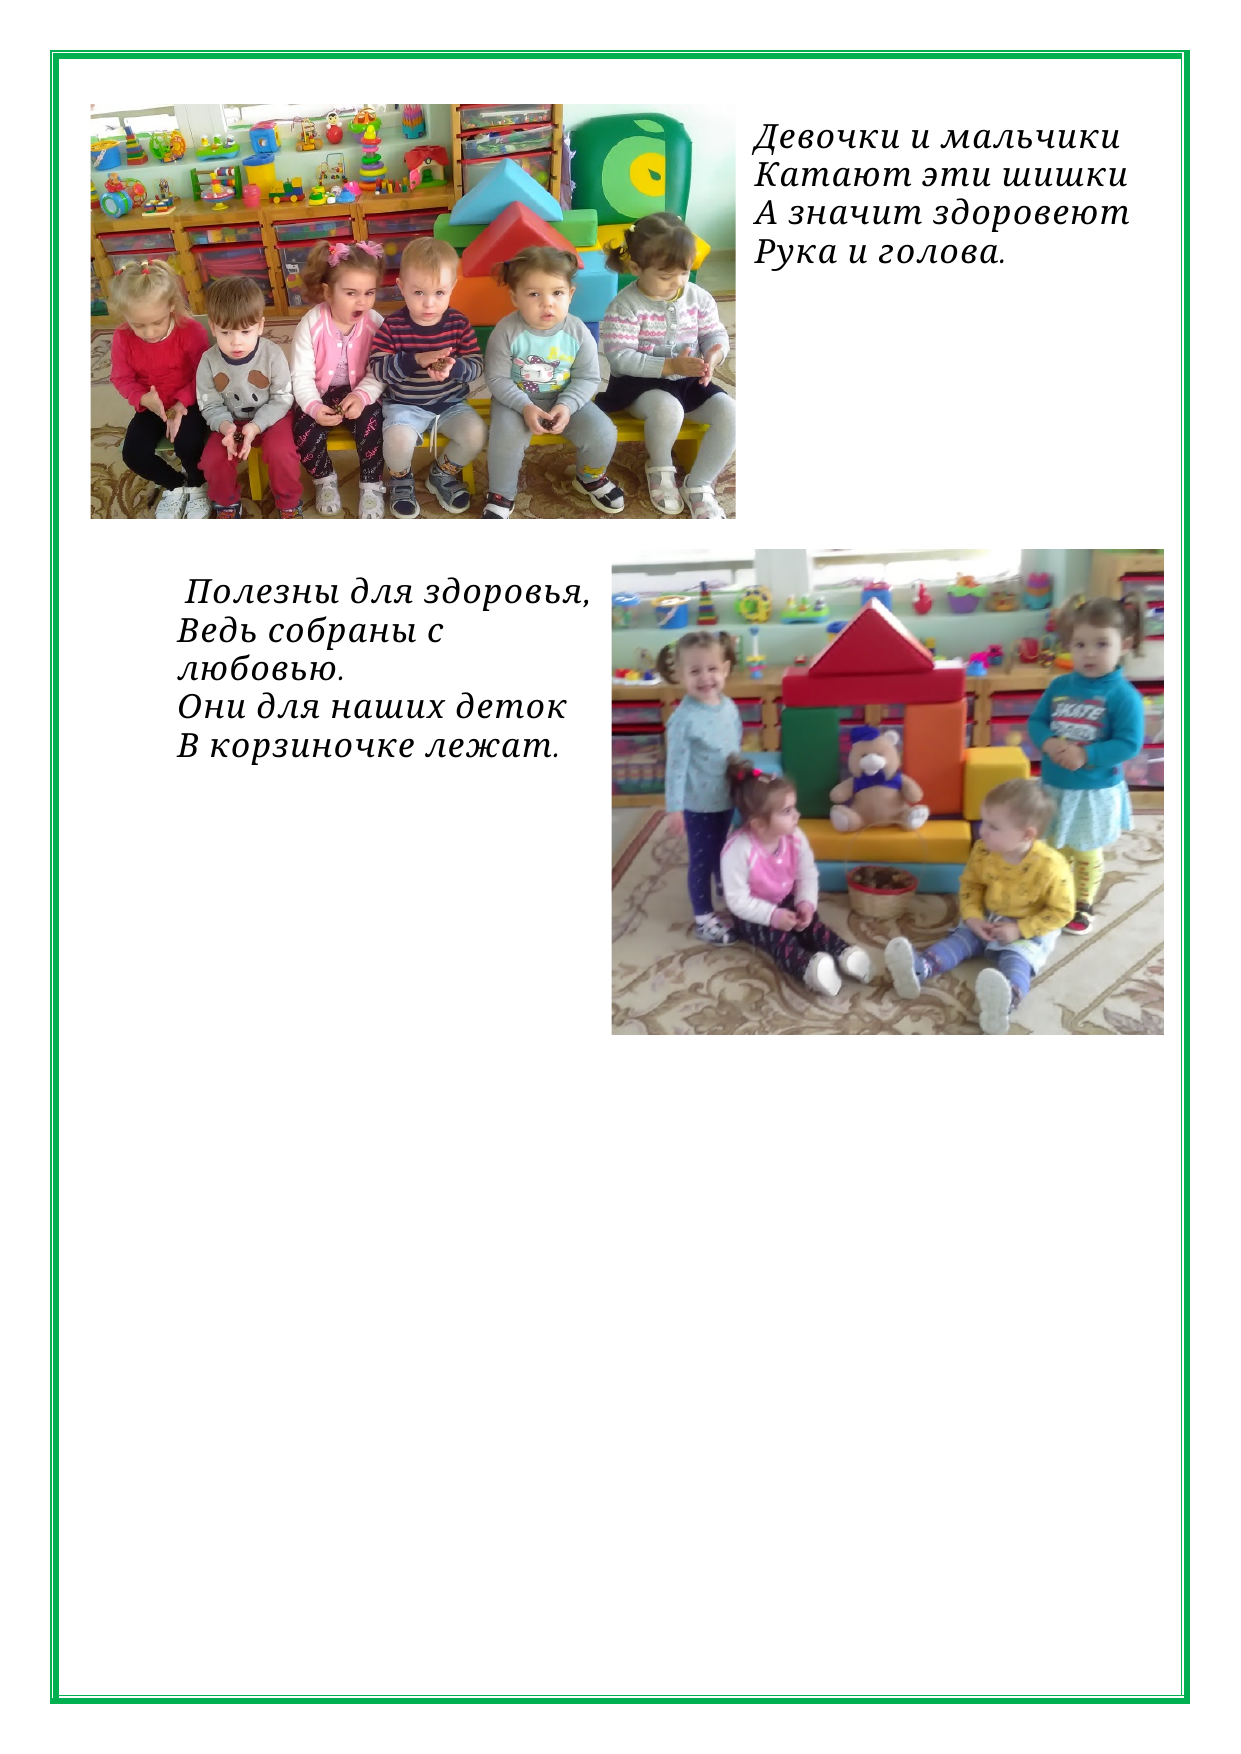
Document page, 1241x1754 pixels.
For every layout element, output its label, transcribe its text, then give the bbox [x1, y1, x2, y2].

subtitle В корзиночке лежат. [177, 362, 1152, 401]
subtitle Ведь собраны с любовью. [177, 286, 1152, 324]
subtitle Полезны для здоровья, [177, 247, 1152, 286]
subtitle Они для наших деток [177, 324, 1152, 362]
